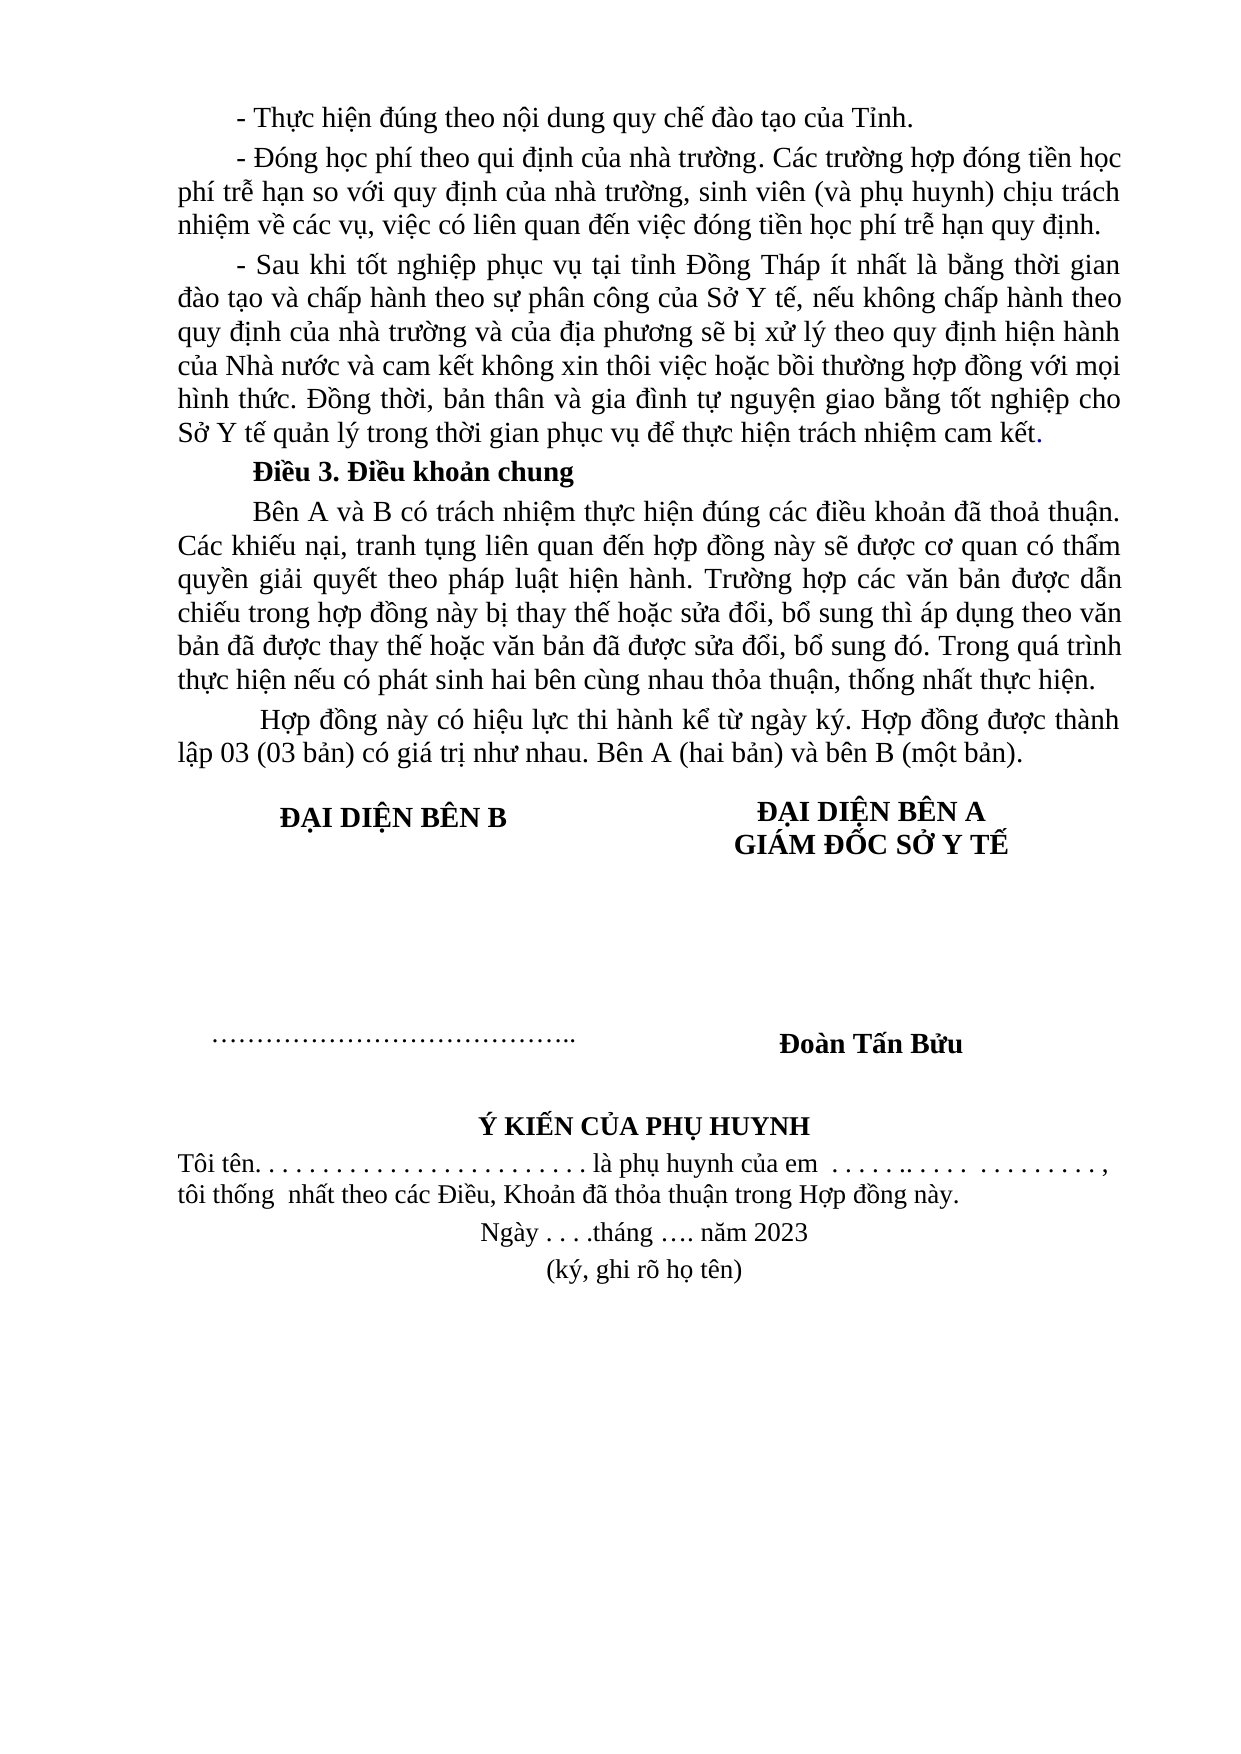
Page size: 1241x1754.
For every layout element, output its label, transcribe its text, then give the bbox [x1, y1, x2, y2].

text Bên A và B có trách nhiệm thực hiện đúng các điều khoản đã thoả thuận. Các khiếu nại, tranh tụng liên quan đến hợp đồng này sẽ được cơ quan có thẩm quyền giải quyết theo pháp luật hiện hành. Trường hợp các văn bản được dẫn chiếu trong hợp đồng này bị thay thế hoặc sửa đổi, bổ sung thì áp dụng theo văn bản đã được thay thế hoặc văn bản đã được sửa đổi, bổ sung đó. Trong quá trình thực hiện nếu có phát sinh hai bên cùng nhau thỏa thuận, thống nhất thực hiện. [177, 494, 1122, 696]
text - Đóng học phí theo qui định của nhà trường. Các trường hợp đóng tiền học phí trễ hạn so với quy định của nhà trường, sinh viên (và phụ huynh) chịu trách nhiệm về các vụ, việc có liên quan đến việc đóng tiền học phí trễ hạn quy định. [177, 140, 1122, 241]
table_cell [166, 1066, 1122, 1622]
text - Sau khi tốt nghiệp phục vụ tại tỉnh Đồng Tháp ít nhất là bằng thời gian đào tạo và chấp hành theo sự phân công của Sở Y tế, nếu không chấp hành theo quy định của nhà trường và của địa phương sẽ bị xử lý theo quy định hiện hành của Nhà nước và cam kết không xin thôi việc hoặc bồi thường hợp đồng với mọi hình thức. Đồng thời, bản thân và gia đình tự nguyện giao bằng tốt nghiệp cho Sở Y tế quản lý trong thời gian phục vụ để thực hiện trách nhiệm cam kết. [177, 247, 1122, 448]
table_header ĐẠI DIỆN BÊN B [166, 794, 620, 861]
table_header ĐẠI DIỆN BÊN A GIÁM ĐỐC SỞ Y TẾ [620, 794, 1122, 861]
table_cell Đoàn Tấn Bửu [620, 861, 1122, 1066]
text Hợp đồng này có hiệu lực thi hành kể từ ngày ký. Hợp đồng được thành lập 03 (03 bản) có giá trị như nhau. Bên A (hai bản) và bên B (một bản). [177, 702, 1122, 769]
text Điều 3. Điều khoản chung [177, 454, 1122, 488]
text - Thực hiện đúng theo nội dung quy chế đào tạo của Tỉnh. [177, 100, 1122, 134]
table_cell ………………………………….. [166, 861, 620, 1066]
